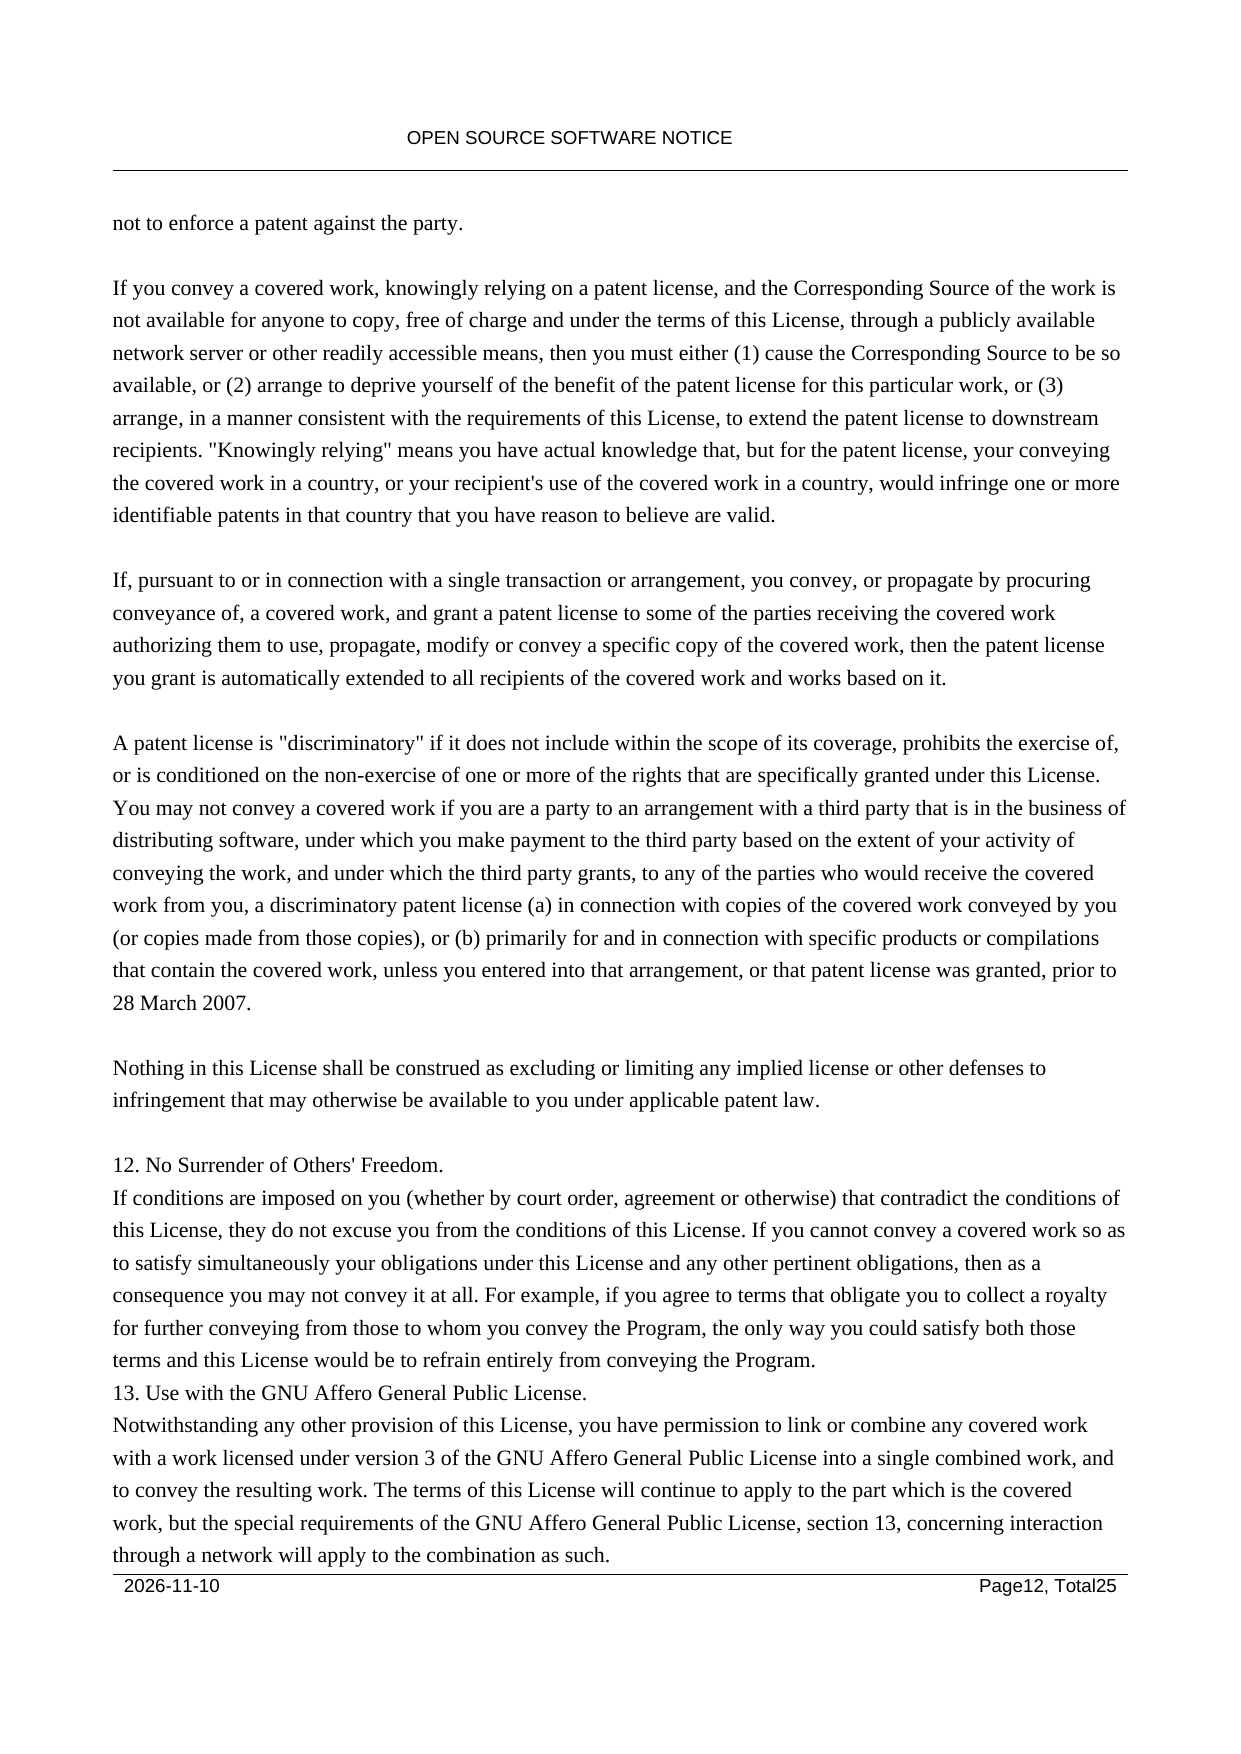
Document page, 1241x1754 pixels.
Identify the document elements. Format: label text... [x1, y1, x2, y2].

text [112, 206, 1128, 239]
text If conditions are imposed on you (whether by court order, agreement or otherwise) that contradict the conditions of this License, they do not excuse you from the conditions of this License. If you cannot convey a covered work so as to satisfy simultaneously your obligations under this License and any other pertinent obligations, then as a consequence you may not convey it at all. For example, if you agree to terms that obligate you to collect a royalty for further conveying from those to whom you convey the Program, the only way you could satisfy both those terms and this License would be to refrain entirely from conveying the Program. [112, 1181, 1128, 1376]
text 13. Use with the GNU Affero General Public License. [112, 1376, 1128, 1409]
text Notwithstanding any other provision of this License, you have permission to link or combine any covered work with a work licensed under version 3 of the GNU Affero General Public License into a single combined work, and to convey the resulting work. The terms of this License will continue to apply to the part which is the covered work, but the special requirements of the GNU Affero General Public License, section 13, concerning interaction through a network will apply to the combination as such. [112, 1409, 1128, 1571]
text If you convey a covered work, knowingly relying on a patent license, and the Corresponding Source of the work is not available for anyone to copy, free of charge and under the terms of this License, through a publicly available network server or other readily accessible means, then you must either (1) cause the Corresponding Source to be so available, or (2) arrange to deprive yourself of the benefit of the patent license for this particular work, or (3) arrange, in a manner consistent with the requirements of this License, to extend the patent license to downstream recipients. "Knowingly relying" means you have actual knowledge that, but for the patent license, your conveying the covered work in a country, or your recipient's use of the covered work in a country, would infringe one or more identifiable patents in that country that you have reason to believe are valid. [112, 271, 1128, 531]
text If, pursuant to or in connection with a single transaction or arrangement, you convey, or propagate by procuring conveyance of, a covered work, and grant a patent license to some of the parties receiving the covered work authorizing them to use, propagate, modify or convey a specific copy of the covered work, then the patent license you grant is automatically extended to all recipients of the covered work and works based on it. [112, 564, 1128, 694]
text 12. No Surrender of Others' Freedom. [112, 1149, 1128, 1181]
text Nothing in this License shall be construed as excluding or limiting any implied license or other defenses to infringement that may otherwise be available to you under applicable patent law. [112, 1051, 1128, 1116]
text A patent license is "discriminatory" if it does not include within the scope of its coverage, prohibits the exercise of, or is conditioned on the non-exercise of one or more of the rights that are specifically granted under this License. You may not convey a covered work if you are a party to an arrangement with a third party that is in the business of distributing software, under which you make payment to the third party based on the extent of your activity of conveying the work, and under which the third party grants, to any of the parties who would receive the covered work from you, a discriminatory patent license (a) in connection with copies of the covered work conveyed by you (or copies made from those copies), or (b) primarily for and in connection with specific products or compilations that contain the covered work, unless you entered into that arrangement, or that patent license was granted, prior to 28 March 2007. [112, 726, 1128, 1019]
